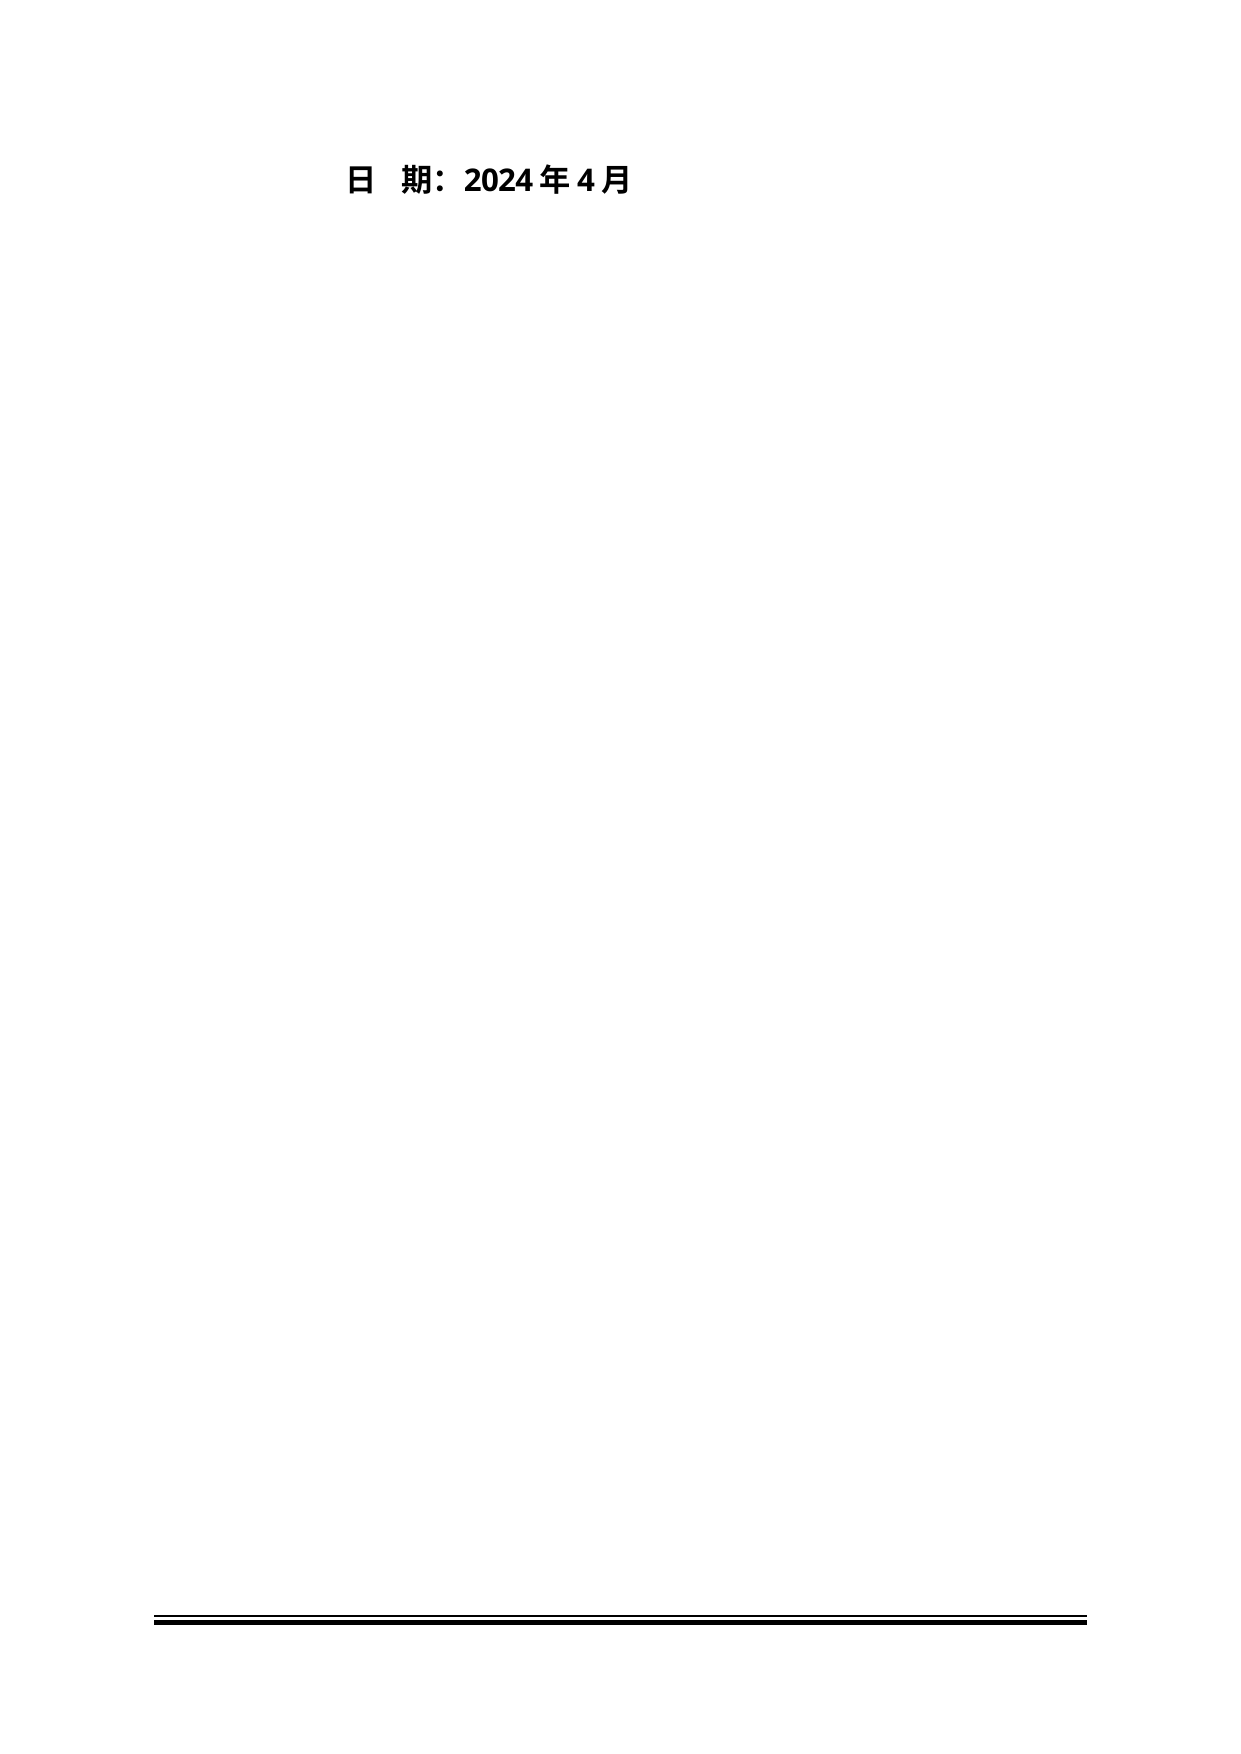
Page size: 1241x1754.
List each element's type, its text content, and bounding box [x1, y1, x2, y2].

text 日 期：2024年4月 [285, 155, 1087, 200]
